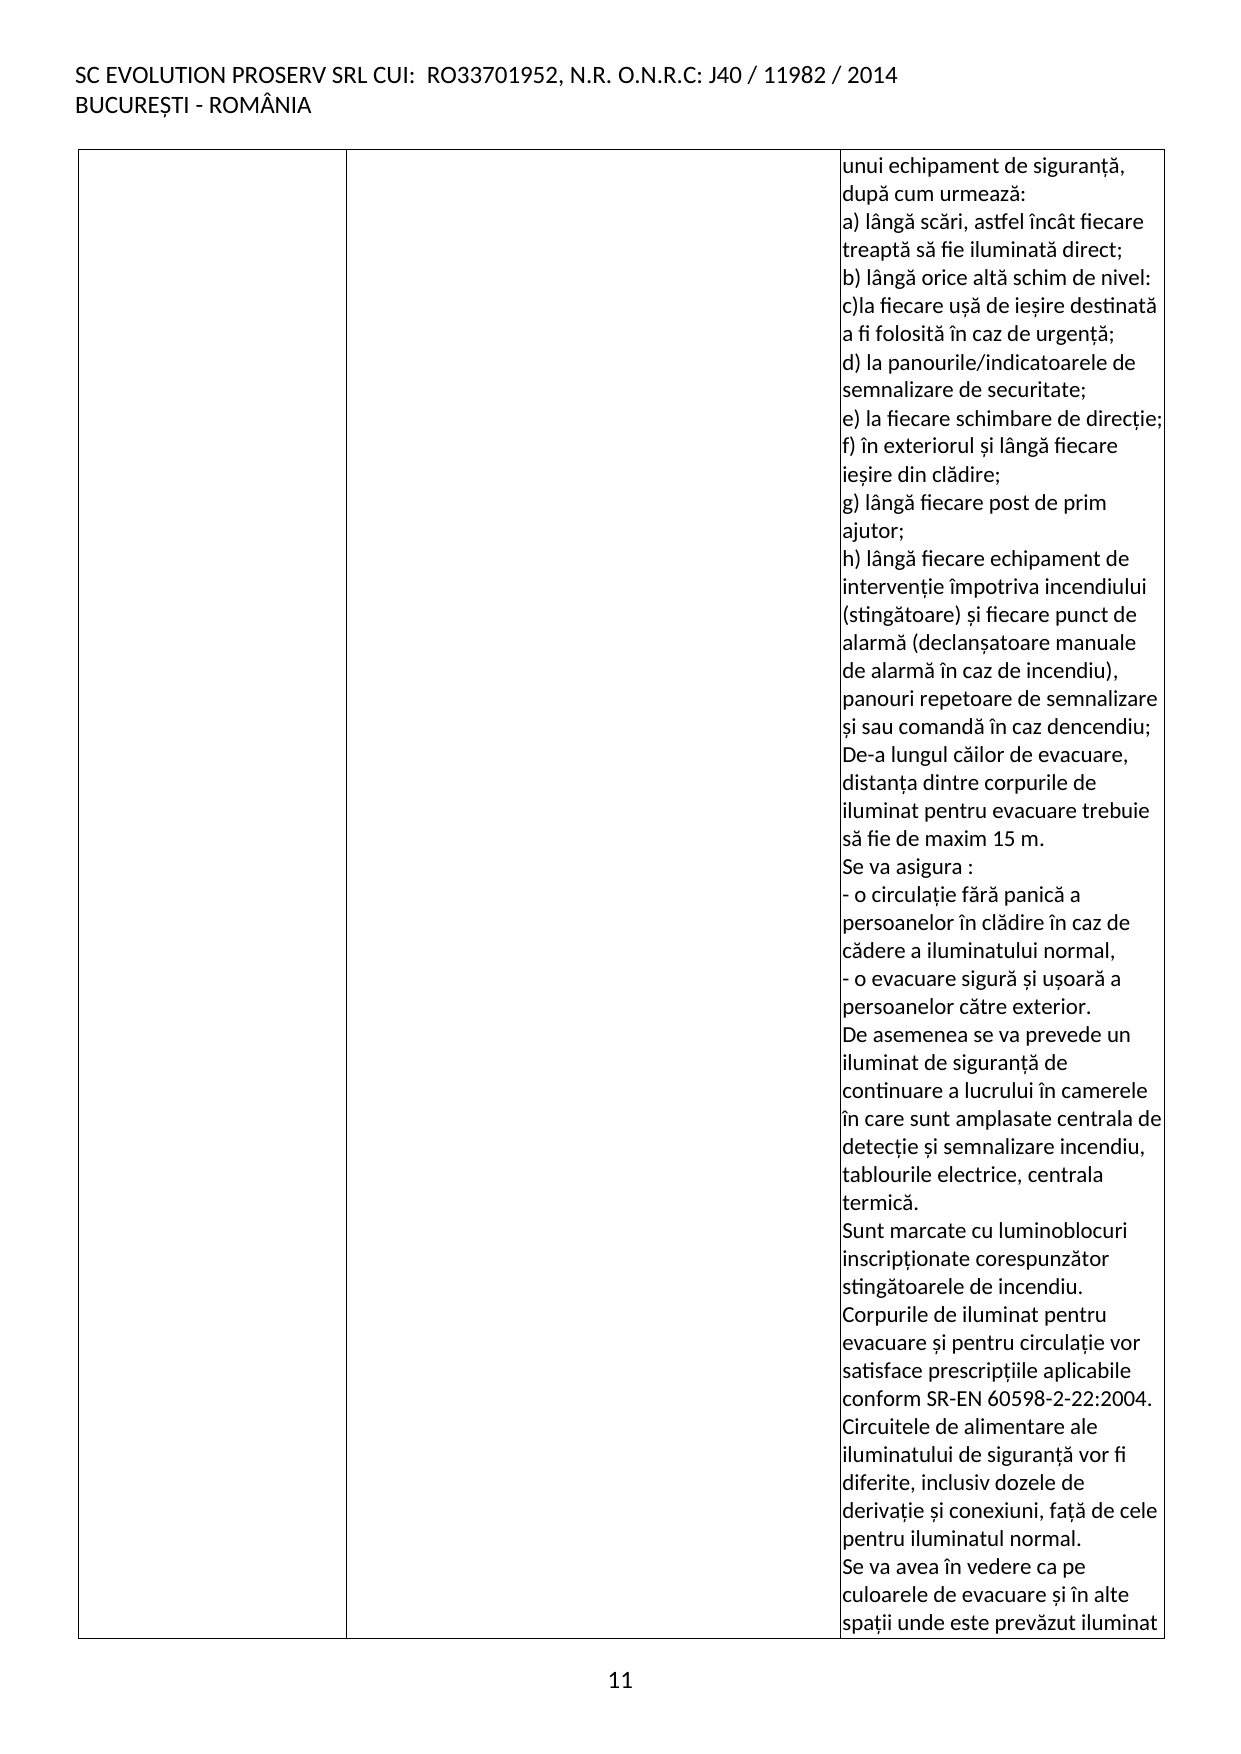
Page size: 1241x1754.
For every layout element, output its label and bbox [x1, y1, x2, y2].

table_cell [347, 150, 840, 1638]
table_cell [841, 150, 1164, 1638]
